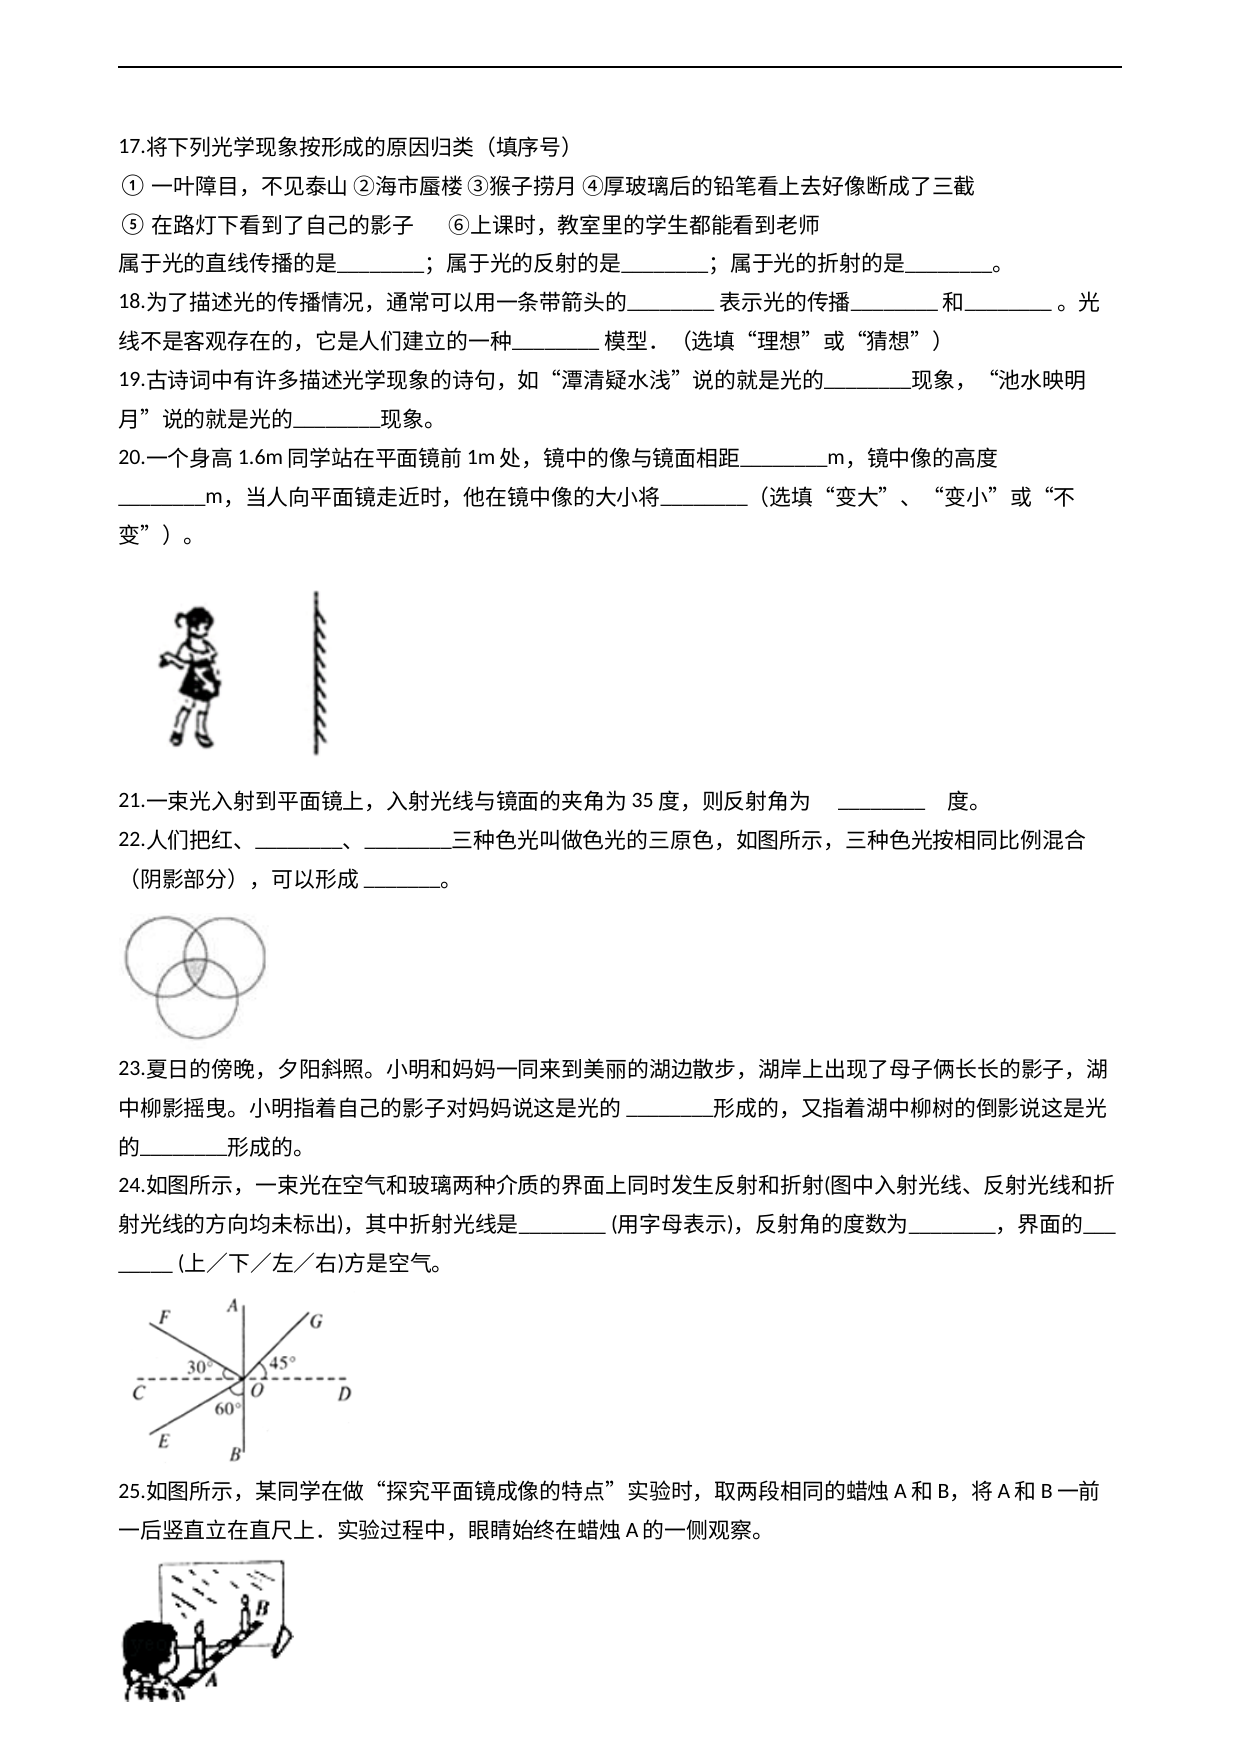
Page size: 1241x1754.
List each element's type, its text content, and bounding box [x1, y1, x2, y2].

text 23.夏日的傍晚，夕阳斜照。小明和妈妈一同来到美丽的湖边散步，湖岸上出现了母子俩长长的影子，湖中柳影摇曳。小明指着自己的影子对妈妈说这是光的 ________形成的，又指着湖中柳树的倒影说这是光的________形成的。 [118, 1051, 1122, 1162]
text 24.如图所示，一束光在空气和玻璃两种介质的界面上同时发生反射和折射(图中入射光线、反射光线和折射光线的方向均未标出)，其中折射光线是________ (用字母表示)，反射角的度数为________，界面的________ (上／下／左／右)方是空气。 [118, 1168, 1122, 1317]
text 18.为了描述光的传播情况，通常可以用一条带箭头的________ 表示光的传播________ 和________ 。光线不是客观存在的，它是人们建立的一种________ 模型．（选填“理想”或“猜想”） [118, 285, 1122, 356]
text 19.古诗词中有许多描述光学现象的诗句，如“潭清疑水浅”说的就是光的________现象，“池水映明月”说的就是光的________现象。 [118, 362, 1122, 434]
text 21.一束光入射到平面镜上，入射光线与镜面的夹角为35度，则反射角为 ________ 度。 [118, 784, 1122, 816]
text ⑤在路灯下看到了自己的影子 ⑥上课时，教室里的学生都能看到老师 [118, 207, 1122, 240]
text 属于光的直线传播的是________；属于光的反射的是________；属于光的折射的是________。 [118, 246, 1122, 278]
picture [118, 1557, 294, 1702]
text 25.如图所示，某同学在做“探究平面镜成像的特点”实验时，取两段相同的蜡烛A和B，将A和B一前一后竖直立在直尺上．实验过程中，眼睛始终在蜡烛A的一侧观察。 [118, 1474, 1122, 1545]
text 20.一个身高1.6m同学站在平面镜前1m处，镜中的像与镜面相距________m，镜中像的高度________m，当人向平面镜走近时，他在镜中像的大小将________（选填“变大”、“变小”或“不变”）。 [118, 440, 1122, 551]
picture [118, 913, 291, 1050]
text 22.人们把红、________、________三种色光叫做色光的三原色，如图所示，三种色光按相同比例混合（阴影部分），可以形成 _______。 [118, 822, 1122, 894]
picture [118, 1290, 371, 1470]
picture [151, 590, 333, 761]
text 17.将下列光学现象按形成的原因归类（填序号） ①一叶障目，不见泰山 ②海市蜃楼 ③猴子捞月 ④厚玻璃后的铅笔看上去好像断成了三截 [118, 129, 1122, 201]
